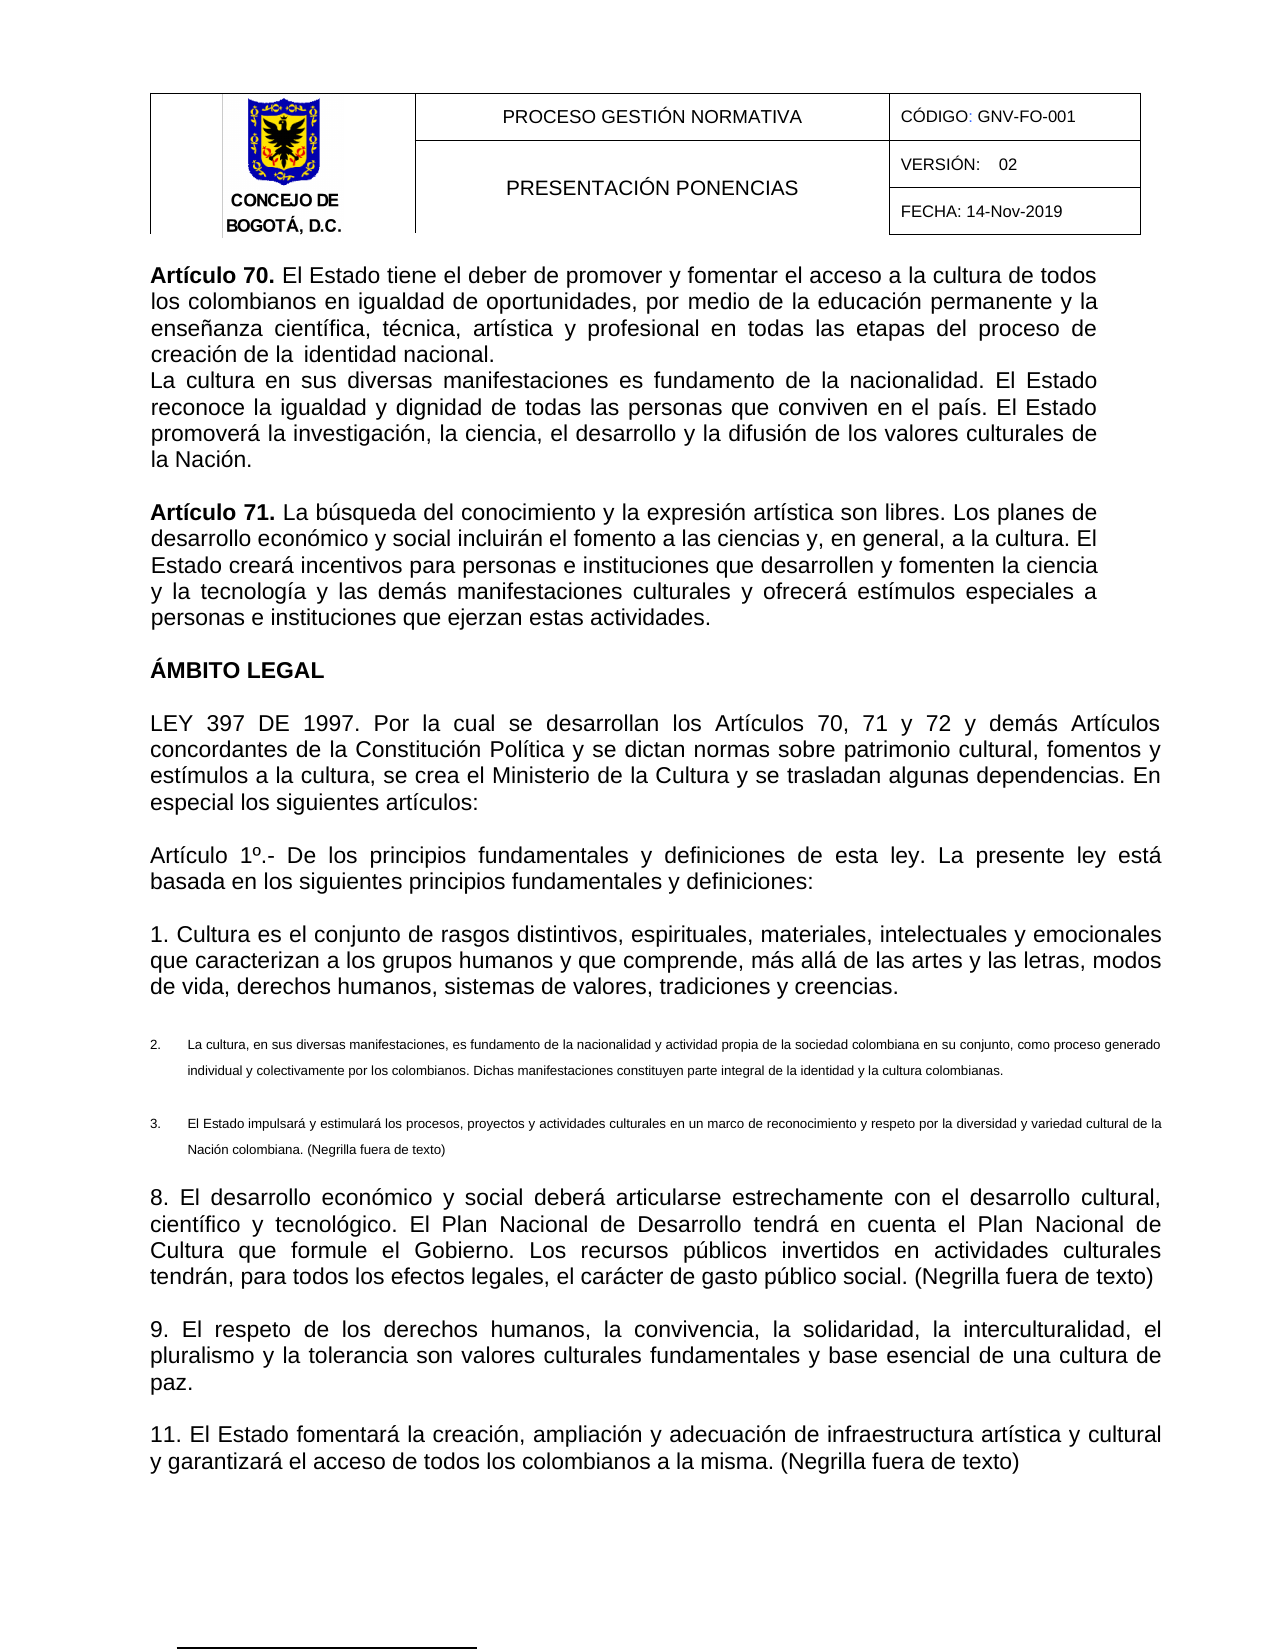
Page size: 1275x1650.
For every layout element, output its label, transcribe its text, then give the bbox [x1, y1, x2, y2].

text 11. El Estado fomentará la creación, ampliación y adecuación de infraestructura artística y cultural y garantizará el acceso de todos los colombianos a la misma. (Negrilla fuera de texto) [150, 1421, 1162, 1474]
list El Estado impulsará y estimulará los procesos, proyectos y actividades culturales en un marco de reconocimiento y respeto por la diversidad y variedad cultural de la Nación colombiana. (Negrilla fuera de texto) [150, 1105, 1162, 1158]
text Artículo 71. La búsqueda del conocimiento y la expresión artística son libres. Los planes de desarrollo económico y social incluirán el fomento a las ciencias y, en general, a la cultura. El Estado creará incentivos para personas e instituciones que desarrollen y fomenten la ciencia y la tecnología y las demás manifestaciones culturales y ofrecerá estímulos especiales a personas e instituciones que ejerzan estas actividades. [150, 499, 1098, 631]
text ÁMBITO LEGAL [150, 657, 1098, 683]
text LEY 397 DE 1997. Por la cual se desarrollan los Artículos 70, 71 y 72 y demás Artículos concordantes de la Constitución Política y se dictan normas sobre patrimonio cultural, fomentos y estímulos a la cultura, se crea el Ministerio de la Cultura y se trasladan algunas dependencias. En especial los siguientes artículos: [150, 710, 1162, 815]
text 8. El desarrollo económico y social deberá articularse estrechamente con el desarrollo cultural, científico y tecnológico. El Plan Nacional de Desarrollo tendrá en cuenta el Plan Nacional de Cultura que formule el Gobierno. Los recursos públicos invertidos en actividades culturales tendrán, para todos los efectos legales, el carácter de gasto público social. (Negrilla fuera de texto) [150, 1184, 1162, 1289]
picture [221, 94, 345, 238]
text La cultura en sus diversas manifestaciones es fundamento de la nacionalidad. El Estado reconoce la igualdad y dignidad de todas las personas que conviven en el país. El Estado promoverá la investigación, la ciencia, el desarrollo y la difusión de los valores culturales de la Nación. [150, 367, 1098, 473]
text Artículo 1º.- De los principios fundamentales y definiciones de esta ley. La presente ley está basada en los siguientes principios fundamentales y definiciones: [150, 842, 1162, 894]
list La cultura, en sus diversas manifestaciones, es fundamento de la nacionalidad y actividad propia de la sociedad colombiana en su conjunto, como proceso generado individual y colectivamente por los colombianos. Dichas manifestaciones constituyen parte integral de la identidad y la cultura colombianas. [150, 1026, 1162, 1079]
text 1. Cultura es el conjunto de rasgos distintivos, espirituales, materiales, intelectuales y emocionales que caracterizan a los grupos humanos y que comprende, más allá de las artes y las letras, modos de vida, derechos humanos, sistemas de valores, tradiciones y creencias. [150, 921, 1162, 1000]
text 9. El respeto de los derechos humanos, la convivencia, la solidaridad, la interculturalidad, el pluralismo y la tolerancia son valores culturales fundamentales y base esencial de una cultura de paz. [150, 1316, 1162, 1395]
text Artículo 70. El Estado tiene el deber de promover y fomentar el acceso a la cultura de todos los colombianos en igualdad de oportunidades, por medio de la educación permanente y la enseñanza científica, técnica, artística y profesional en todas las etapas del proceso de creación de la identidad nacional. [150, 262, 1098, 367]
